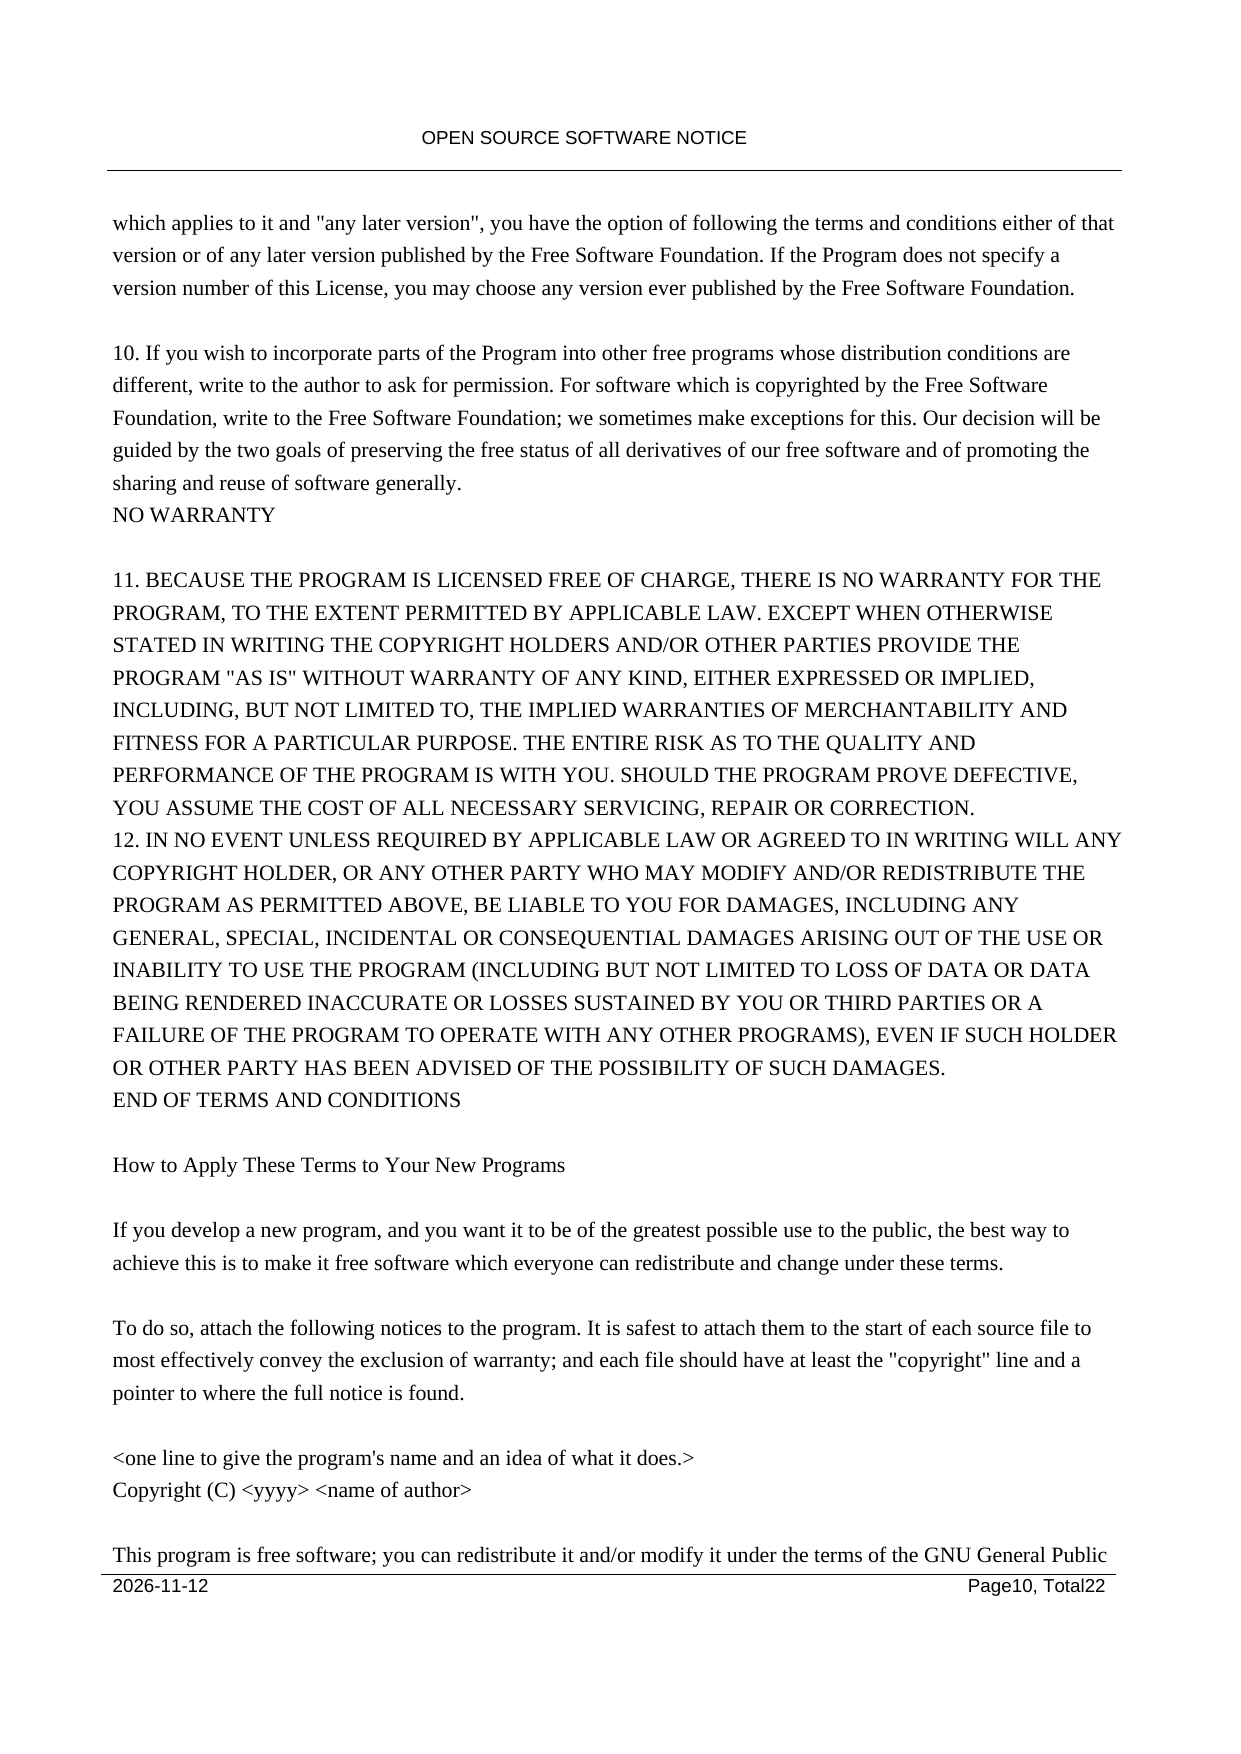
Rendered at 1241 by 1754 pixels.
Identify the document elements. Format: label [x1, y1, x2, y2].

text [112, 206, 1128, 1571]
